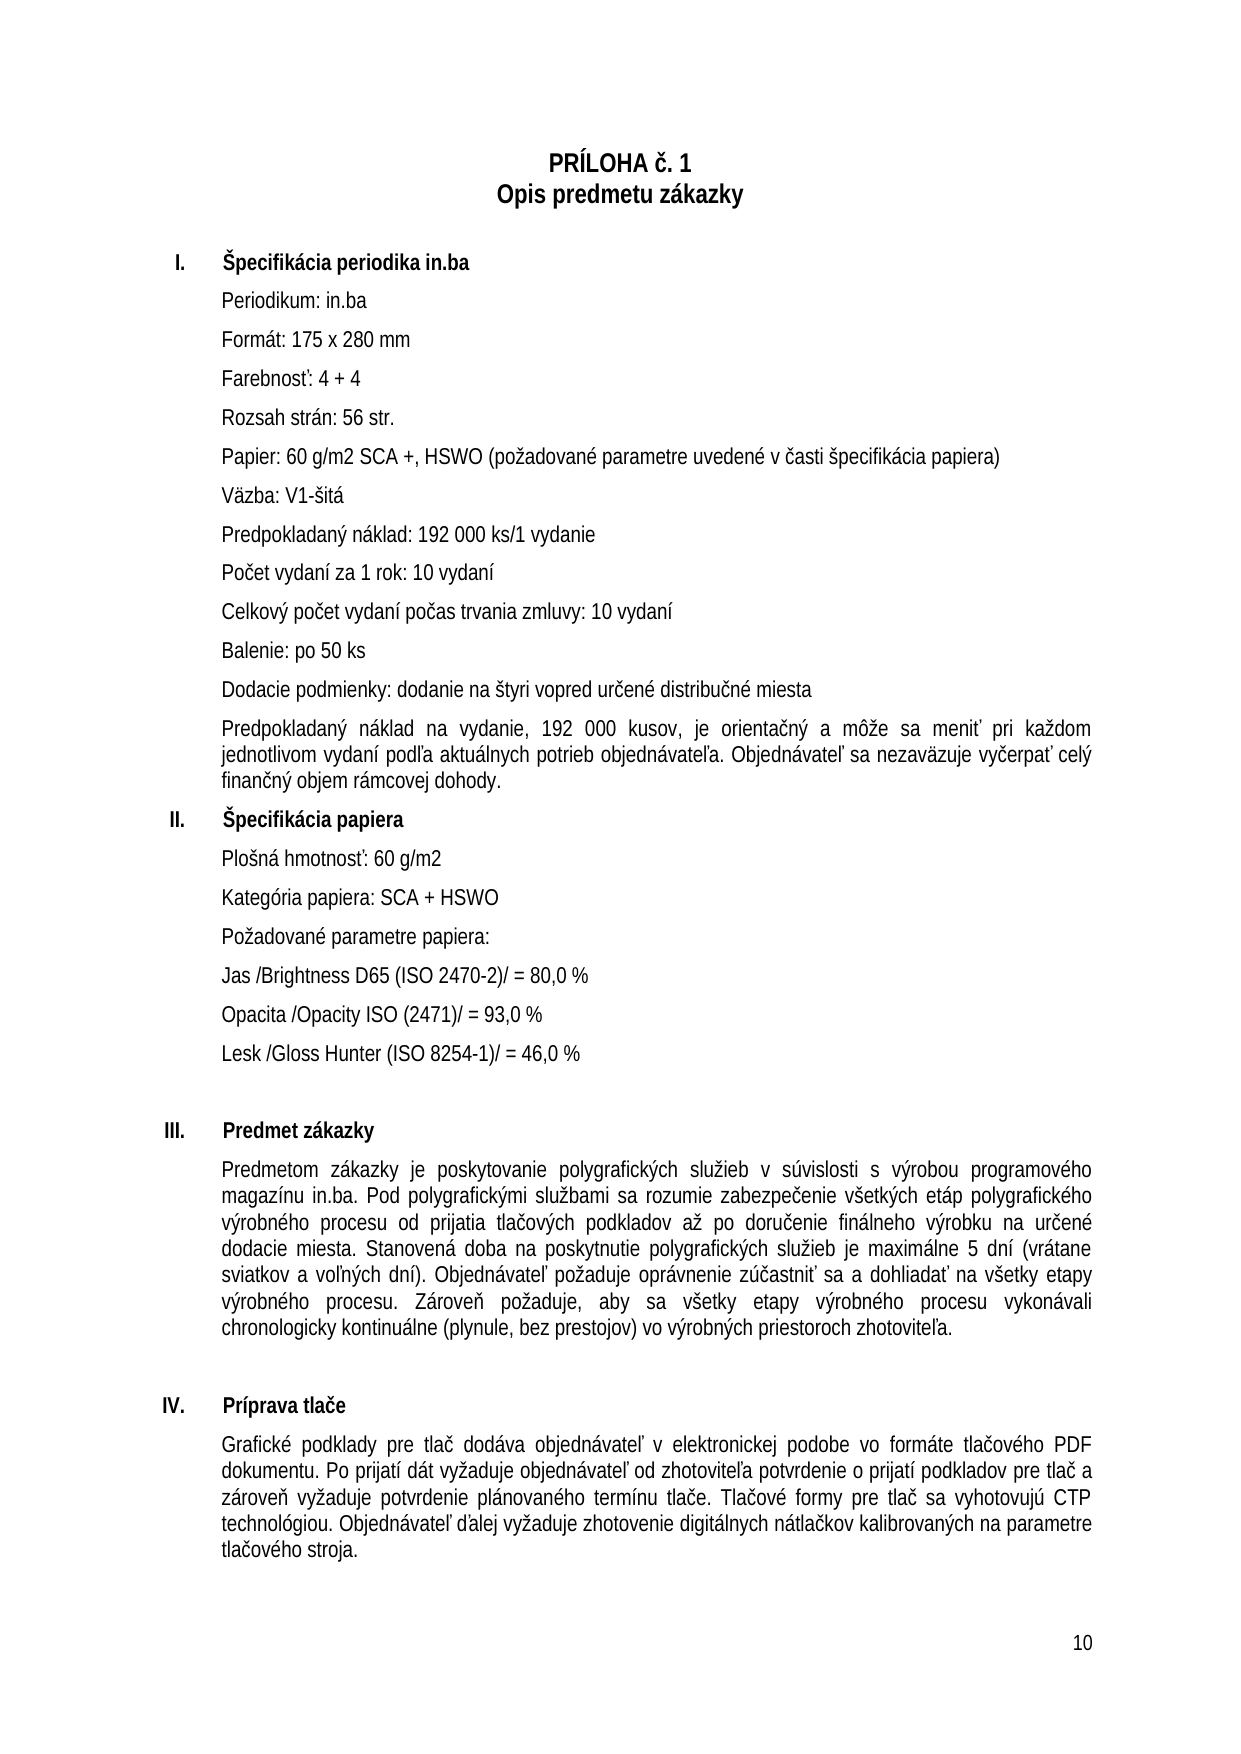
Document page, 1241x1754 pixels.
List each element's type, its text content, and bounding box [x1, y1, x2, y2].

text Predpokladaný náklad na vydanie, 192 000 kusov, je orientačný a môže sa meniť pri každom jednotlivom vydaní podľa aktuálnych potrieb objednávateľa. Objednávateľ sa nezaväzuje vyčerpať celý finančný objem rámcovej dohody. [221, 715, 1093, 794]
text Periodikum: in.ba [221, 287, 1093, 314]
text Jas /Brightness D65 (ISO 2470-2)/ = 80,0 % [221, 962, 1093, 988]
text Opacita /Opacity ISO (2471)/ = 93,0 % [221, 1001, 1093, 1027]
text Kategória papiera: SCA + HSWO [221, 884, 1093, 910]
text Počet vydaní za 1 rok: 10 vydaní [221, 559, 1093, 586]
text Formát: 175 x 280 mm [221, 326, 1093, 353]
text Požadované parametre papiera: [221, 923, 1093, 949]
text Predpokladaný náklad: 192 000 ks/1 vydanie [221, 521, 1093, 547]
text Farebnosť: 4 + 4 [221, 365, 1093, 391]
text Grafické podklady pre tlač dodáva objednávateľ v elektronickej podobe vo formáte tlačového PDF dokumentu. Po prijatí dát vyžaduje objednávateľ od zhotoviteľa potvrdenie o prijatí podkladov pre tlač a zároveň vyžaduje potvrdenie plánovaného termínu tlače. Tlačové formy pre tlač sa vyhotovujú CTP technológiou. Objednávateľ ďalej vyžaduje zhotovenie digitálnych nátlačkov kalibrovaných na parametre tlačového stroja. [221, 1431, 1093, 1562]
list Špecifikácia papiera [185, 806, 1093, 833]
text Väzba: V1-šitá [221, 482, 1093, 508]
text Celkový počet vydaní počas trvania zmluvy: 10 vydaní [221, 598, 1093, 624]
text Rozsah strán: 56 str. [221, 404, 1093, 430]
text Opis predmetu zákazky [148, 179, 1093, 210]
list Predmet zákazky [185, 1117, 1093, 1143]
text Predmetom zákazky je poskytovanie polygrafických služieb v súvislosti s výrobou programového magazínu in.ba. Pod polygrafickými službami sa rozumie zabezpečenie všetkých etáp polygrafického výrobného procesu od prijatia tlačových podkladov až po doručenie finálneho výrobku na určené dodacie miesta. Stanovená doba na poskytnutie polygrafických služieb je maximálne 5 dní (vrátane sviatkov a voľných dní). Objednávateľ požaduje oprávnenie zúčastniť sa a dohliadať na všetky etapy výrobného procesu. Zároveň požaduje, aby sa všetky etapy výrobného procesu vykonávali chronologicky kontinuálne (plynule, bez prestojov) vo výrobných priestoroch zhotoviteľa. [221, 1156, 1093, 1341]
text Lesk /Gloss Hunter (ISO 8254-1)/ = 46,0 % [221, 1039, 1093, 1066]
list Príprava tlače [185, 1392, 1093, 1418]
text Balenie: po 50 ks [221, 637, 1093, 663]
text Plošná hmotnosť: 60 g/m2 [221, 845, 1093, 872]
text PRÍLOHA č. 1 [148, 148, 1093, 179]
text Papier: 60 g/m2 SCA +, HSWO (požadované parametre uvedené v časti špecifikácia papiera) [221, 443, 1093, 469]
text Dodacie podmienky: dodanie na štyri vopred určené distribučné miesta [221, 676, 1093, 702]
list Špecifikácia periodika in.ba [185, 248, 1093, 275]
